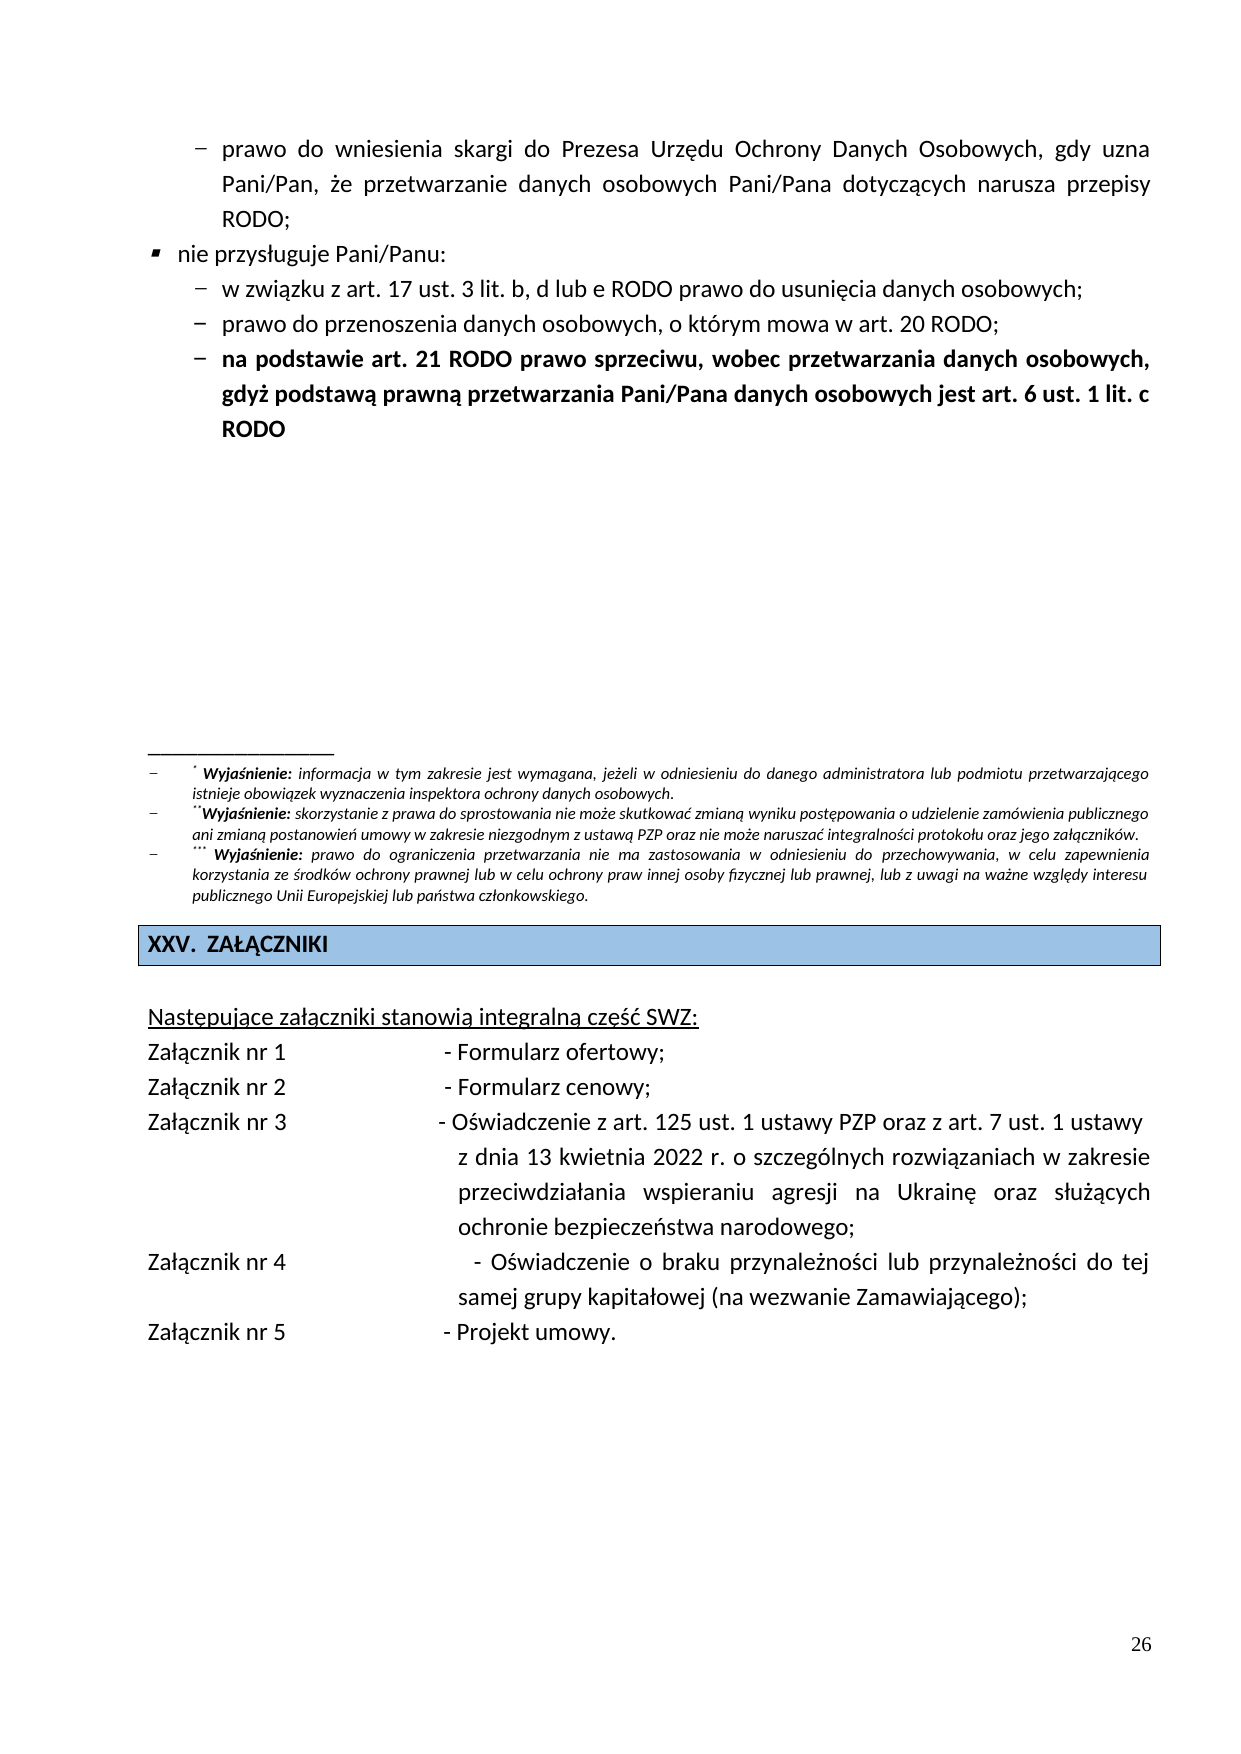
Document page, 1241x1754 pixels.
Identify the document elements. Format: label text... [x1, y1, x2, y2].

text Załącznik nr 5 - Projekt umowy. [148, 1316, 1152, 1347]
list na podstawie art. 21 RODO prawo sprzeciwu, wobec przetwarzania danych osobowych, gdyż podstawą prawną przetwarzania Pani/Pana danych osobowych jest art. 6 ust. 1 lit. c RODO [192, 343, 1152, 443]
text Załącznik nr 3 - Oświadczenie z art. 125 ust. 1 ustawy PZP oraz z art. 7 ust. 1 ustawy z dnia 13 kwietnia 2022 r. o szczególnych rozwiązaniach w zakresie przeciwdziałania wspieraniu agresji na Ukrainę oraz służących ochronie bezpieczeństwa narodowego; [148, 1106, 1151, 1242]
list nie przysługuje Pani/Panu: [148, 238, 1152, 268]
list *** Wyjaśnienie: prawo do ograniczenia przetwarzania nie ma zastosowania w odniesieniu do przechowywania, w celu zapewnienia korzystania ze środków ochrony prawnej lub w celu ochrony praw innej osoby fizycznej lub prawnej, lub z uwagi na ważne względy interesu publicznego Unii Europejskiej lub państwa członkowskiego. [148, 844, 1152, 905]
text Załącznik nr 4 - Oświadczenie o braku przynależności lub przynależności do tej samej grupy kapitałowej (na wezwanie Zamawiającego); [148, 1246, 1152, 1312]
subtitle ZAŁĄCZNIKI [139, 926, 1160, 965]
list * Wyjaśnienie: informacja w tym zakresie jest wymagana, jeżeli w odniesieniu do danego administratora lub podmiotu przetwarzającego istnieje obowiązek wyznaczenia inspektora ochrony danych osobowych. [148, 763, 1152, 803]
list prawo do przenoszenia danych osobowych, o którym mowa w art. 20 RODO; [192, 308, 1152, 338]
text Załącznik nr 2 - Formularz cenowy; [148, 1071, 1152, 1102]
list prawo do wniesienia skargi do Prezesa Urzędu Ochrony Danych Osobowych, gdy uzna Pani/Pan, że przetwarzanie danych osobowych Pani/Pana dotyczących narusza przepisy RODO; [192, 133, 1152, 233]
list w związku z art. 17 ust. 3 lit. b, d lub e RODO prawo do usunięcia danych osobowych; [192, 273, 1152, 303]
text Załącznik nr 1 - Formularz ofertowy; [148, 1036, 1152, 1067]
text _______________ [148, 728, 1152, 758]
text Następujące załączniki stanowią integralną część SWZ: [148, 1001, 1152, 1032]
list **Wyjaśnienie: skorzystanie z prawa do sprostowania nie może skutkować zmianą wyniku postępowania o udzielenie zamówienia publicznego ani zmianą postanowień umowy w zakresie niezgodnym z ustawą PZP oraz nie może naruszać integralności protokołu oraz jego załączników. [148, 803, 1152, 844]
